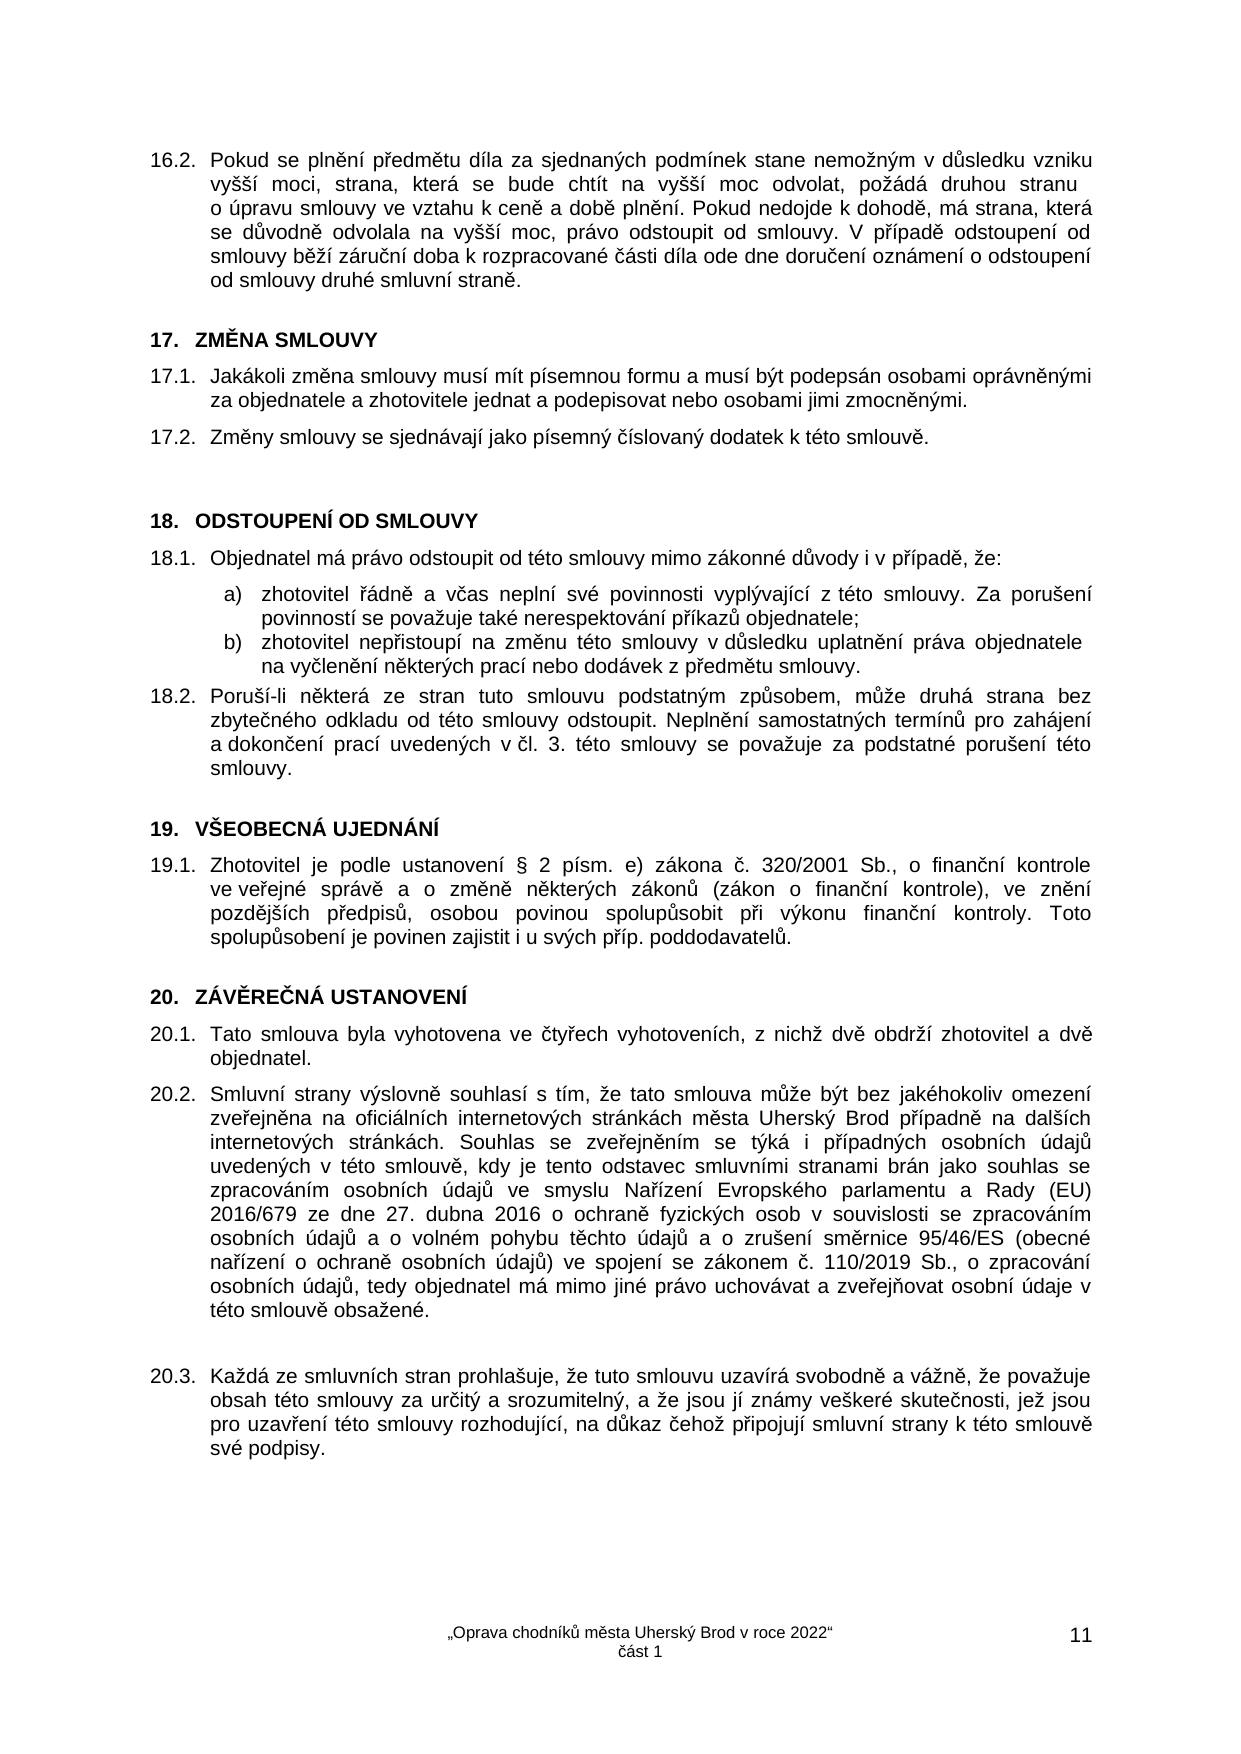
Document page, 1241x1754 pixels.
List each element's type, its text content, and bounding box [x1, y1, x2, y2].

subtitle Objednatel má právo odstoupit od této smlouvy mimo zákonné důvody i v případě, že: [150, 546, 1093, 569]
subtitle Jakákoli změna smlouvy musí mít písemnou formu a musí být podepsán osobami oprávněnými za objednatele a zhotovitele jednat a podepisovat nebo osobami jimi zmocněnými. [150, 364, 1093, 412]
subtitle Změna smlouvy [150, 328, 1093, 352]
list zhotovitel řádně a včas neplní své povinnosti vyplývající z této smlouvy. Za porušení povinností se považuje také nerespektování příkazů objednatele; [224, 582, 1093, 630]
subtitle Pokud se plnění předmětu díla za sjednaných podmínek stane nemožným v důsledku vzniku vyšší moci, strana, která se bude chtít na vyšší moc odvolat, požádá druhou stranu o úpravu smlouvy ve vztahu k ceně a době plnění. Pokud nedojde k dohodě, má strana, která se důvodně odvolala na vyšší moc, právo odstoupit od smlouvy. V případě odstoupení od smlouvy běží záruční doba k rozpracované části díla ode dne doručení oznámení o odstoupení od smlouvy druhé smluvní straně. [150, 148, 1093, 291]
subtitle Všeobecná ujednání [150, 816, 1093, 840]
subtitle Závěrečná ustanovení [150, 985, 1093, 1009]
subtitle Zhotovitel je podle ustanovení § 2 písm. e) zákona č. 320/2001 Sb., o finanční kontrole ve veřejné správě a o změně některých zákonů (zákon o finanční kontrole), ve znění pozdějších předpisů, osobou povinou spolupůsobit při výkonu finanční kontroly. Toto spolupůsobení je povinen zajistit i u svých příp. poddodavatelů. [150, 853, 1093, 949]
subtitle Tato smlouva byla vyhotovena ve čtyřech vyhotoveních, z nichž dvě obdrží zhotovitel a dvě objednatel. [150, 1022, 1093, 1069]
subtitle Každá ze smluvních stran prohlašuje, že tuto smlouvu uzavírá svobodně a vážně, že považuje obsah této smlouvy za určitý a srozumitelný, a že jsou jí známy veškeré skutečnosti, jež jsou pro uzavření této smlouvy rozhodující, na důkaz čehož připojují smluvní strany k této smlouvě své podpisy. [150, 1364, 1093, 1460]
subtitle Odstoupení od smlouvy [150, 509, 1093, 533]
subtitle Poruší-li některá ze stran tuto smlouvu podstatným způsobem, může druhá strana bez zbytečného odkladu od této smlouvy odstoupit. Neplnění samostatných termínů pro zahájení a dokončení prací uvedených v čl. 3. této smlouvy se považuje za podstatné porušení této smlouvy. [150, 684, 1093, 780]
subtitle Změny smlouvy se sjednávají jako písemný číslovaný dodatek k této smlouvě. [150, 425, 1093, 449]
list zhotovitel nepřistoupí na změnu této smlouvy v důsledku uplatnění práva objednatele na vyčlenění některých prací nebo dodávek z předmětu smlouvy. [224, 630, 1093, 678]
subtitle Smluvní strany výslovně souhlasí s tím, že tato smlouva může být bez jakéhokoliv omezení zveřejněna na oficiálních internetových stránkách města Uherský Brod případně na dalších internetových stránkách. Souhlas se zveřejněním se týká i případných osobních údajů uvedených v této smlouvě, kdy je tento odstavec smluvními stranami brán jako souhlas se zpracováním osobních údajů ve smyslu Nařízení Evropského parlamentu a Rady (EU) 2016/679 ze dne 27. dubna 2016 o ochraně fyzických osob v souvislosti se zpracováním osobních údajů a o volném pohybu těchto údajů a o zrušení směrnice 95/46/ES (obecné nařízení o ochraně osobních údajů) ve spojení se zákonem č. 110/2019 Sb., o zpracování osobních údajů, tedy objednatel má mimo jiné právo uchovávat a zveřejňovat osobní údaje v této smlouvě obsažené. [150, 1082, 1093, 1322]
